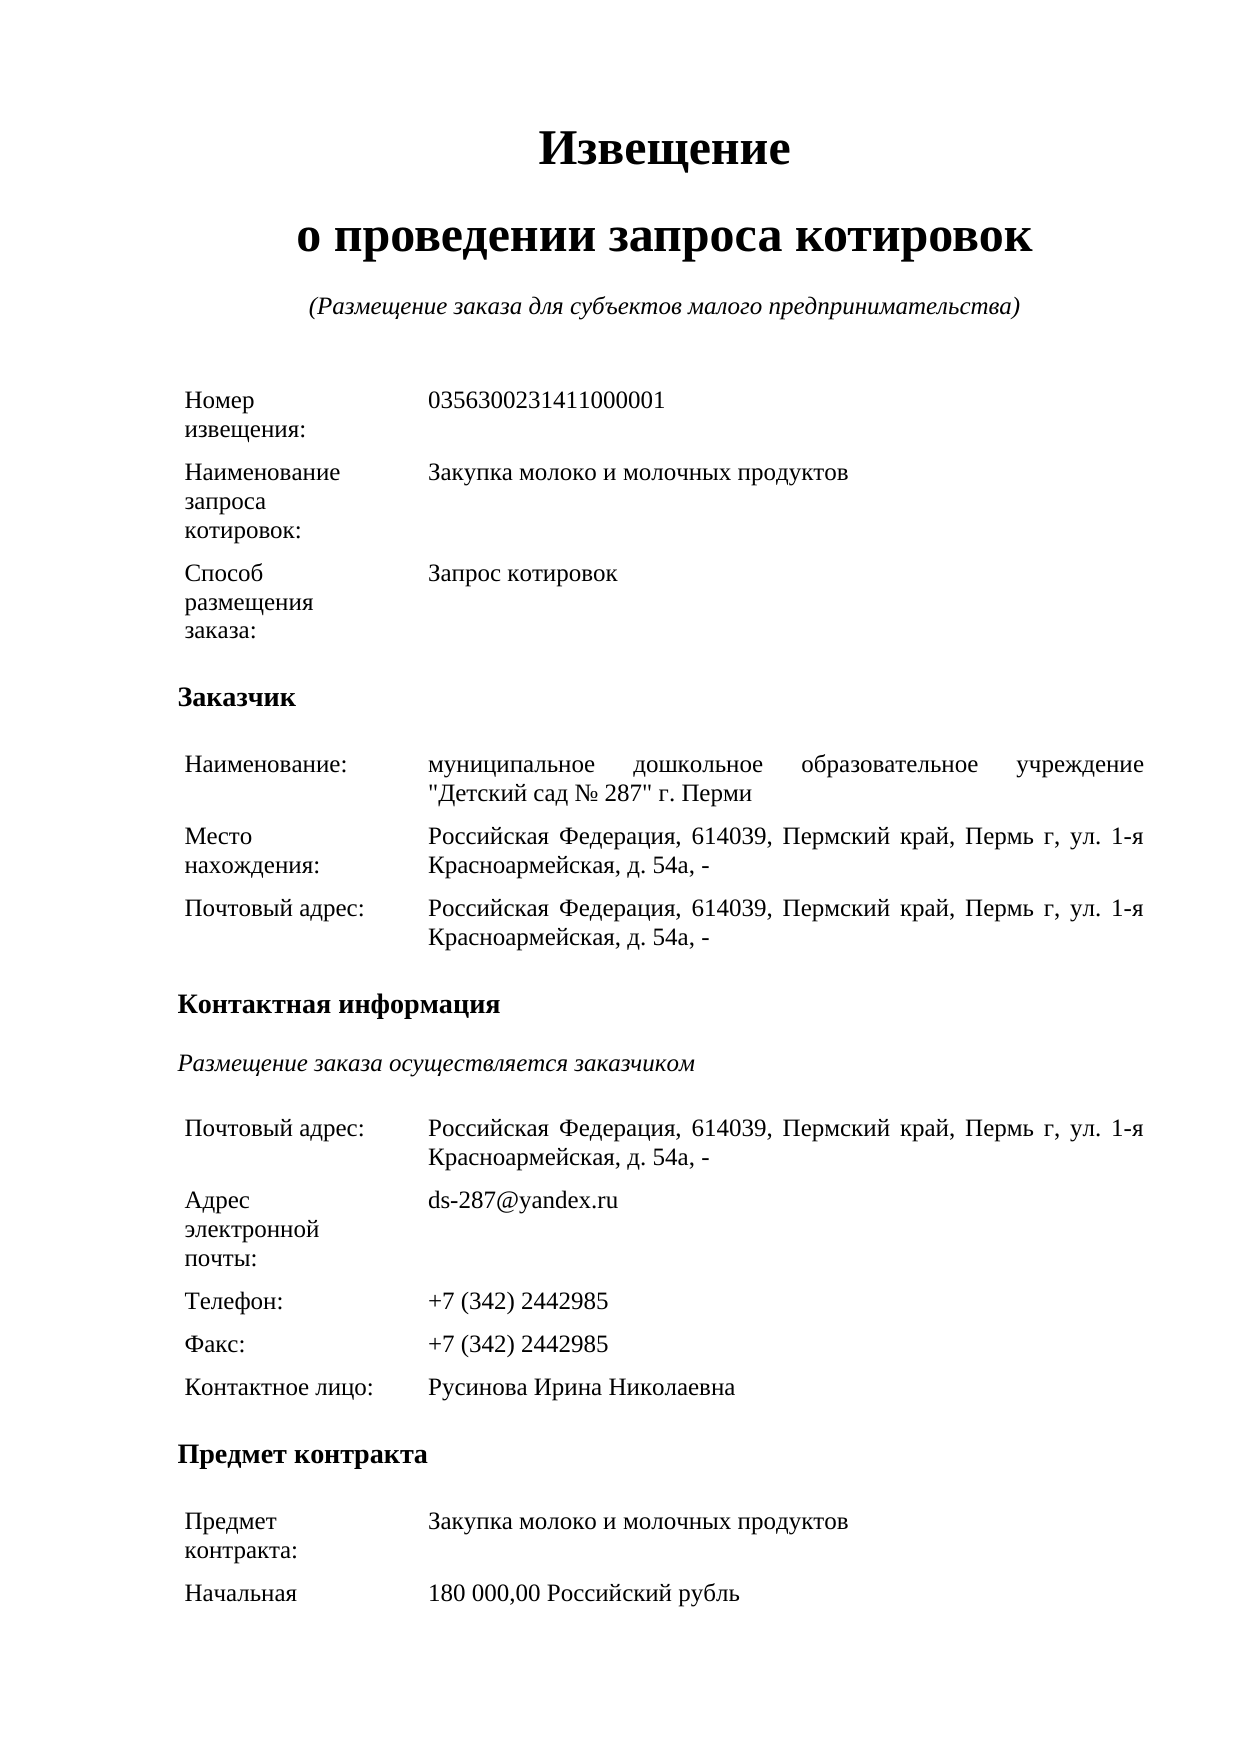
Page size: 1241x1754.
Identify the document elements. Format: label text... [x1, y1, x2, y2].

table_cell Факс: [177, 1322, 421, 1365]
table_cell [421, 1571, 1152, 1614]
table_cell Запрос котировок [421, 551, 1152, 651]
table_cell +7 (342) 2442985 [421, 1279, 1152, 1322]
table_cell Почтовый адрес: [177, 886, 421, 958]
table_cell +7 (342) 2442985 [421, 1322, 1152, 1365]
table_cell Русинова Ирина Николаевна [421, 1365, 1152, 1408]
table_cell Способ размещения заказа: [177, 551, 421, 651]
table_cell Телефон: [177, 1279, 421, 1322]
table_cell ds-287@yandex.ru [421, 1178, 1152, 1279]
table_header Номер извещения: [177, 378, 421, 450]
text Размещение заказа осуществляется заказчиком [177, 1048, 1152, 1077]
table_header муниципальное дошкольное образовательное учреждение "Детский сад № 287" г. Перми [421, 742, 1152, 814]
text Контактная информация [177, 987, 1152, 1019]
table_cell Адрес электронной почты: [177, 1178, 421, 1279]
table_header Предмет контракта: [177, 1499, 421, 1571]
table_header Закупка молоко и молочных продуктов [421, 1499, 1152, 1571]
text о проведении запроса котировок [177, 205, 1152, 262]
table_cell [177, 1571, 421, 1614]
table_cell Место нахождения: [177, 814, 421, 886]
table_cell Наименование запроса котировок: [177, 450, 421, 551]
text Заказчик [177, 680, 1152, 713]
table_header 0356300231411000001 [421, 378, 1152, 450]
text (Размещение заказа для субъектов малого предпринимательства) [177, 291, 1152, 320]
table_header Российская Федерация, 614039, Пермский край, Пермь г, ул. 1-я Красноармейская, д. 54а, - [421, 1106, 1152, 1178]
text Извещение [177, 118, 1152, 176]
table_header Почтовый адрес: [177, 1106, 421, 1178]
text Предмет контракта [177, 1437, 1152, 1470]
table_header Наименование: [177, 742, 421, 814]
table_cell Закупка молоко и молочных продуктов [421, 450, 1152, 551]
table_cell Российская Федерация, 614039, Пермский край, Пермь г, ул. 1-я Красноармейская, д. 54а, - [421, 886, 1152, 958]
table_cell Российская Федерация, 614039, Пермский край, Пермь г, ул. 1-я Красноармейская, д. 54а, - [421, 814, 1152, 886]
table_cell Контактное лицо: [177, 1365, 421, 1408]
